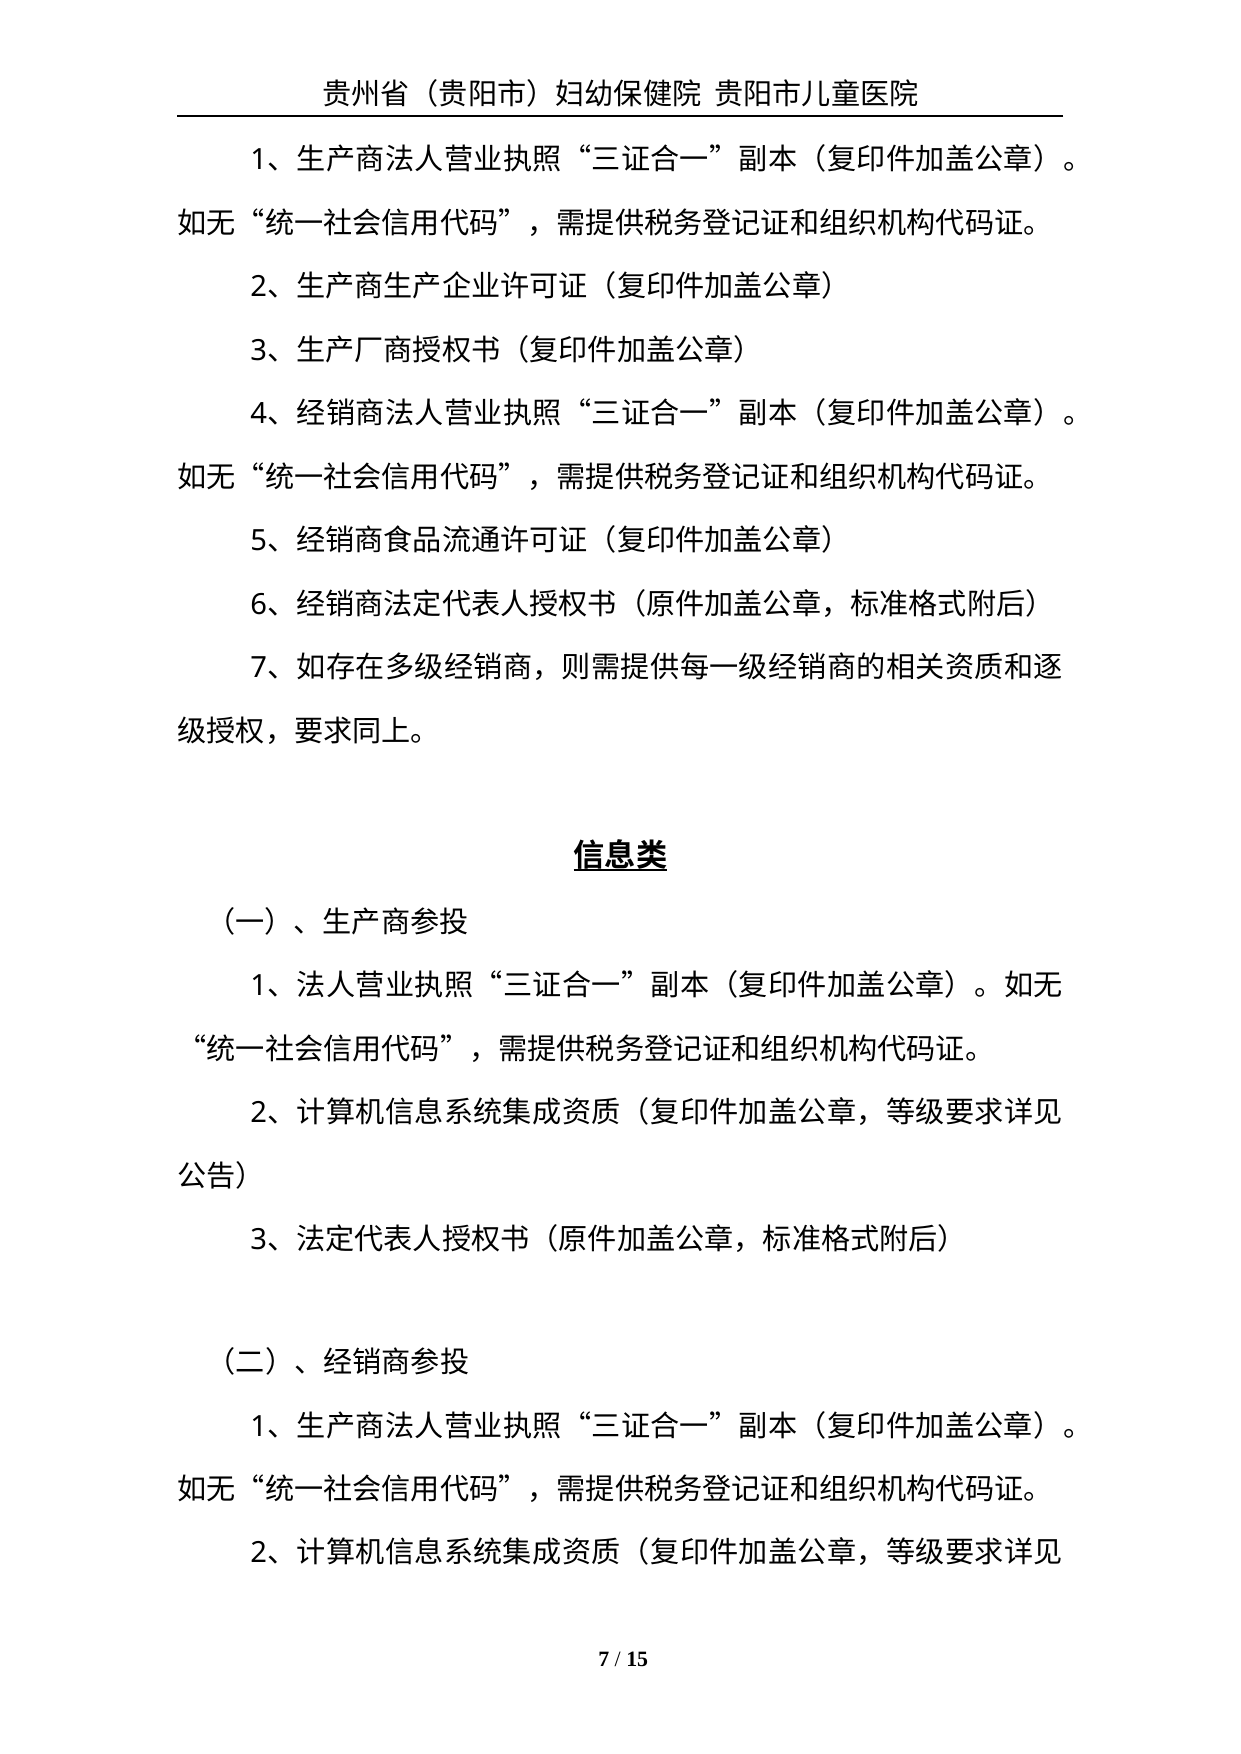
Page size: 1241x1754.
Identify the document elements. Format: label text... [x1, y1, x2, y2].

text （二）、经销商参投 [177, 1339, 1063, 1381]
text 7、如存在多级经销商，则需提供每一级经销商的相关资质和逐级授权，要求同上。 [177, 644, 1063, 750]
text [177, 1529, 1063, 1571]
text 4、经销商法人营业执照“三证合一”副本（复印件加盖公章）。如无“统一社会信用代码”，需提供税务登记证和组织机构代码证。 [177, 390, 1063, 496]
text 5、经销商食品流通许可证（复印件加盖公章） [177, 517, 1063, 559]
text 6、经销商法定代表人授权书（原件加盖公章，标准格式附后） [177, 580, 1063, 623]
text 1、生产商法人营业执照“三证合一”副本（复印件加盖公章）。如无“统一社会信用代码”，需提供税务登记证和组织机构代码证。 [177, 1402, 1063, 1508]
text 3、生产厂商授权书（复印件加盖公章） [177, 326, 1063, 369]
text 1、法人营业执照“三证合一”副本（复印件加盖公章）。如无“统一社会信用代码”，需提供税务登记证和组织机构代码证。 [177, 962, 1063, 1067]
text 3、法定代表人授权书（原件加盖公章，标准格式附后） [177, 1216, 1063, 1258]
text 1、生产商法人营业执照“三证合一”副本（复印件加盖公章）。如无“统一社会信用代码”，需提供税务登记证和组织机构代码证。 [177, 136, 1063, 242]
text （一）、生产商参投 [177, 898, 1063, 941]
text 信息类 [177, 830, 1063, 876]
text 2、计算机信息系统集成资质（复印件加盖公章，等级要求详见公告） [177, 1089, 1063, 1194]
text 2、生产商生产企业许可证（复印件加盖公章） [177, 263, 1063, 305]
